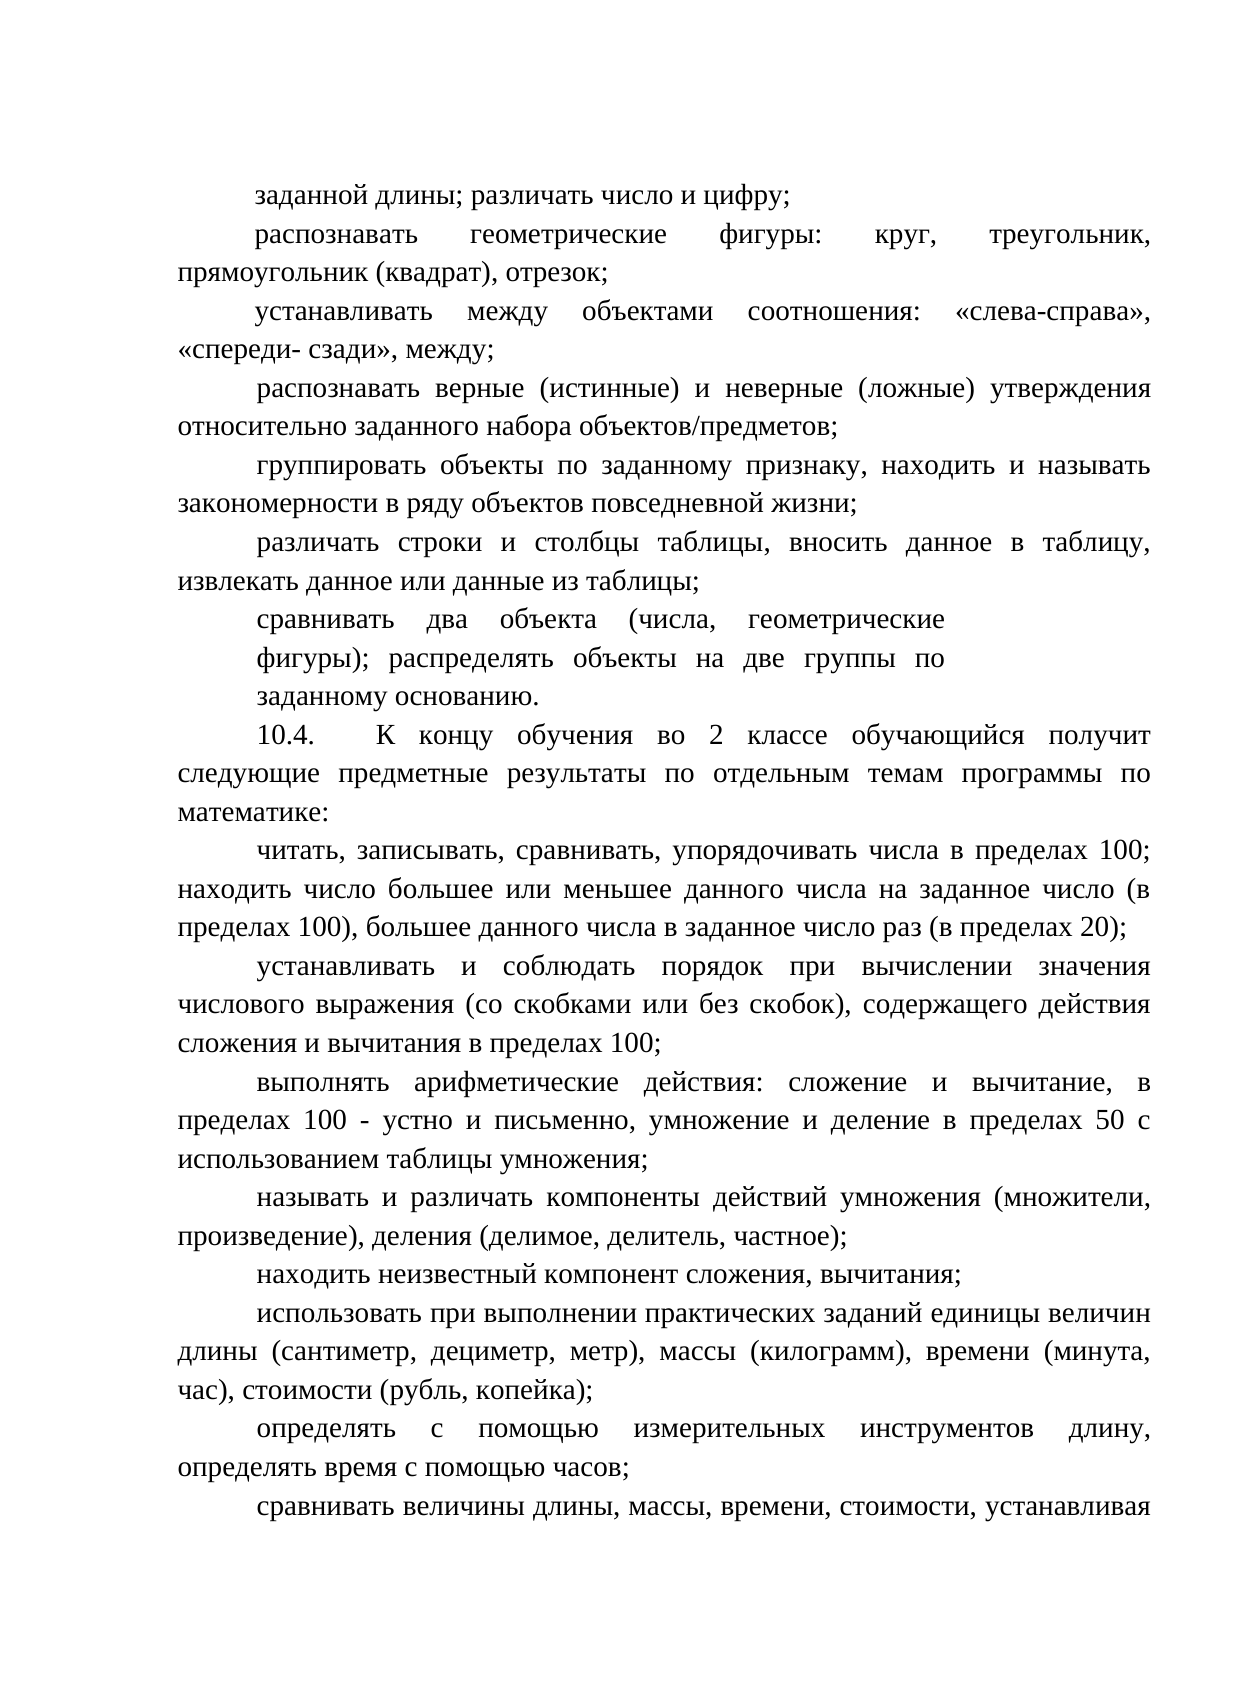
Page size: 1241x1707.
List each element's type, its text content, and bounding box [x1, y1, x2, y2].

text называть и различать компоненты действий умножения (множители, произведение), деления (делимое, делитель, частное); [177, 1179, 1152, 1251]
text распознавать верные (истинные) и неверные (ложные) утверждения относительно заданного набора объектов/предметов; [177, 370, 1152, 442]
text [254, 177, 962, 211]
text сравнивать два объекта (числа, геометрические фигуры); распределять объекты на две группы по заданному основанию. [256, 601, 945, 712]
list К концу обучения во 2 классе обучающийся получит следующие предметные результаты по отдельным темам программы по математике: [177, 717, 1152, 827]
text различать строки и столбцы таблицы, вносить данное в таблицу, извлекать данное или данные из таблицы; [177, 524, 1152, 596]
text находить неизвестный компонент сложения, вычитания; [177, 1256, 1152, 1290]
text определять с помощью измерительных инструментов длину, определять время с помощью часов; [177, 1411, 1152, 1483]
text устанавливать и соблюдать порядок при вычислении значения числового выражения (со скобками или без скобок), содержащего действия сложения и вычитания в пределах 100; [177, 948, 1152, 1059]
text читать, записывать, сравнивать, упорядочивать числа в пределах 100; находить число большее или меньшее данного числа на заданное число (в пределах 100), большее данного числа в заданное число раз (в пределах 20); [177, 832, 1152, 943]
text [177, 1488, 1152, 1521]
text использовать при выполнении практических заданий единицы величин длины (сантиметр, дециметр, метр), массы (килограмм), времени (минута, час), стоимости (рубль, копейка); [177, 1295, 1152, 1406]
text распознавать геометрические фигуры: круг, треугольник, прямоугольник (квадрат), отрезок; [177, 216, 1152, 288]
text группировать объекты по заданному признаку, находить и называть закономерности в ряду объектов повседневной жизни; [177, 447, 1152, 519]
text выполнять арифметические действия: сложение и вычитание, в пределах 100 - устно и письменно, умножение и деление в пределах 50 с использованием таблицы умножения; [177, 1064, 1152, 1174]
text устанавливать между объектами соотношения: «слева-справа», «спереди- сзади», между; [177, 293, 1152, 365]
